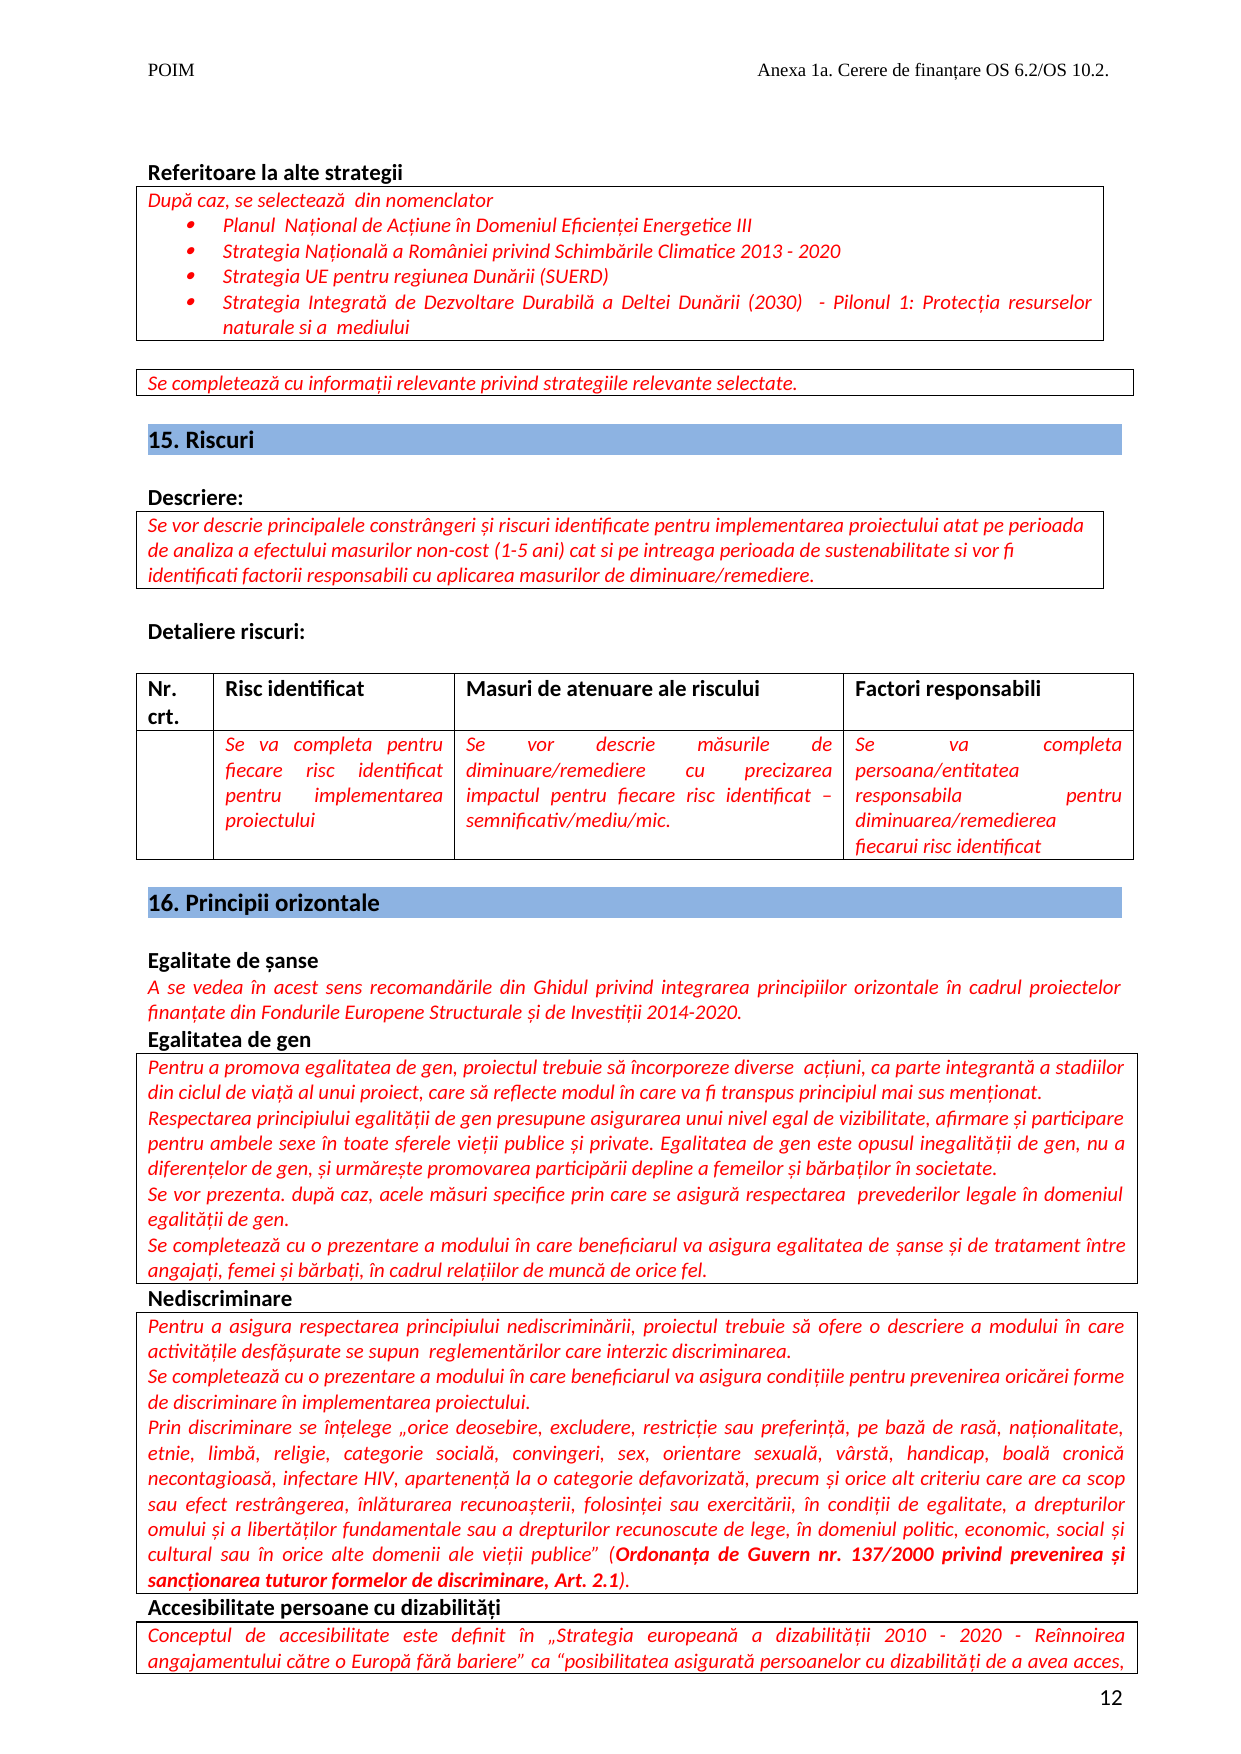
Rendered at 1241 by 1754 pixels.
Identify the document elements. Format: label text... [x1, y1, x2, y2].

subtitle 16. Principii orizontale [148, 887, 1122, 918]
table_cell Se vor descrie măsurile de diminuare/remediere cu precizarea impactul pentru fiecare risc identificat – semnificativ/mediu/mic. [455, 731, 843, 858]
subtitle 15. Riscuri [148, 424, 1122, 455]
table_header Se completează cu informații relevante privind strategiile relevante selectate. [137, 370, 1133, 395]
table_header După caz, se selectează din nomenclator Planul Naţional de Acţiune în Domeniul Eficienţei Energetice III Strategia Naţională a României privind Schimbările Climatice 2013 - 2020 Strategia UE pentru regiunea Dunării (SUERD) Strategia Integrată de Dezvoltare Durabilă a Deltei Dunării (2030) - Pilonul 1: Protecția resurselor naturale si a mediului [137, 187, 1103, 340]
text Accesibilitate persoane cu dizabilități [148, 1594, 1122, 1621]
table_header Nr. crt. [137, 674, 213, 730]
text Nediscriminare [148, 1284, 1122, 1312]
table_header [137, 1623, 1137, 1673]
text Egalitate de șanse [148, 946, 1122, 974]
table_header Masuri de atenuare ale riscului [455, 674, 843, 730]
text Detaliere riscuri: [148, 617, 1122, 645]
table_header Pentru a promova egalitatea de gen, proiectul trebuie să încorporeze diverse acţiuni, ca parte integrantă a stadiilor din ciclul de viață al unui proiect, care să reflecte modul în care va fi transpus principiul mai sus menţionat. Respectarea principiului egalităţii de gen presupune asigurarea unui nivel egal de vizibilitate, afirmare și participare pentru ambele sexe în toate sferele vieții publice și private. Egalitatea de gen este opusul inegalității de gen, nu a diferențelor de gen, și urmărește promovarea participării depline a femeilor și bărbaților în societate. Se vor prezenta. după caz, acele măsuri specifice prin care se asigură respectarea prevederilor legale în domeniul egalității de gen. Se completează cu o prezentare a modului în care beneficiarul va asigura egalitatea de şanse şi de tratament între angajaţi, femei şi bărbaţi, în cadrul relaţiilor de muncă de orice fel. [137, 1054, 1137, 1283]
table_header Factori responsabili [844, 674, 1133, 730]
text Descriere: [148, 483, 1122, 511]
table_cell Se va completa pentru fiecare risc identificat pentru implementarea proiectului [214, 731, 454, 858]
text Egalitatea de gen [148, 1025, 1122, 1053]
table_header Risc identificat [214, 674, 454, 730]
text Referitoare la alte strategii [148, 158, 1122, 186]
table_header Se vor descrie principalele constrângeri şi riscuri identificate pentru implementarea proiectului atat pe perioada de analiza a efectului masurilor non-cost (1-5 ani) cat si pe intreaga perioada de sustenabilitate si vor fi identificati factorii responsabili cu aplicarea masurilor de diminuare/remediere. [137, 512, 1103, 588]
table_cell [137, 731, 213, 858]
table_header Pentru a asigura respectarea principiului nediscriminării, proiectul trebuie să ofere o descriere a modului în care activităţile desfăşurate se supun reglementărilor care interzic discriminarea. Se completează cu o prezentare a modului în care beneficiarul va asigura condițiile pentru prevenirea oricărei forme de discriminare în implementarea proiectului. Prin discriminare se înţelege „orice deosebire, excludere, restricţie sau preferinţă, pe bază de rasă, naţionalitate, etnie, limbă, religie, categorie socială, convingeri, sex, orientare sexuală, vârstă, handicap, boală cronică necontagioasă, infectare HIV, apartenenţă la o categorie defavorizată, precum şi orice alt criteriu care are ca scop sau efect restrângerea, înlăturarea recunoaşterii, folosinţei sau exercitării, în condiţii de egalitate, a drepturilor omului şi a libertăţilor fundamentale sau a drepturilor recunoscute de lege, în domeniul politic, economic, social şi cultural sau în orice alte domenii ale vieţii publice” (Ordonanța de Guvern nr. 137/2000 privind prevenirea și sancționarea tuturor formelor de discriminare, Art. 2.1). [137, 1313, 1137, 1592]
table_cell Se va completa persoana/entitatea responsabila pentru diminuarea/remedierea fiecarui risc identificat [844, 731, 1133, 858]
text A se vedea în acest sens recomandările din Ghidul privind integrarea principiilor orizontale în cadrul proiectelor finanţate din Fondurile Europene Structurale şi de Investiţii 2014-2020. [148, 974, 1122, 1025]
